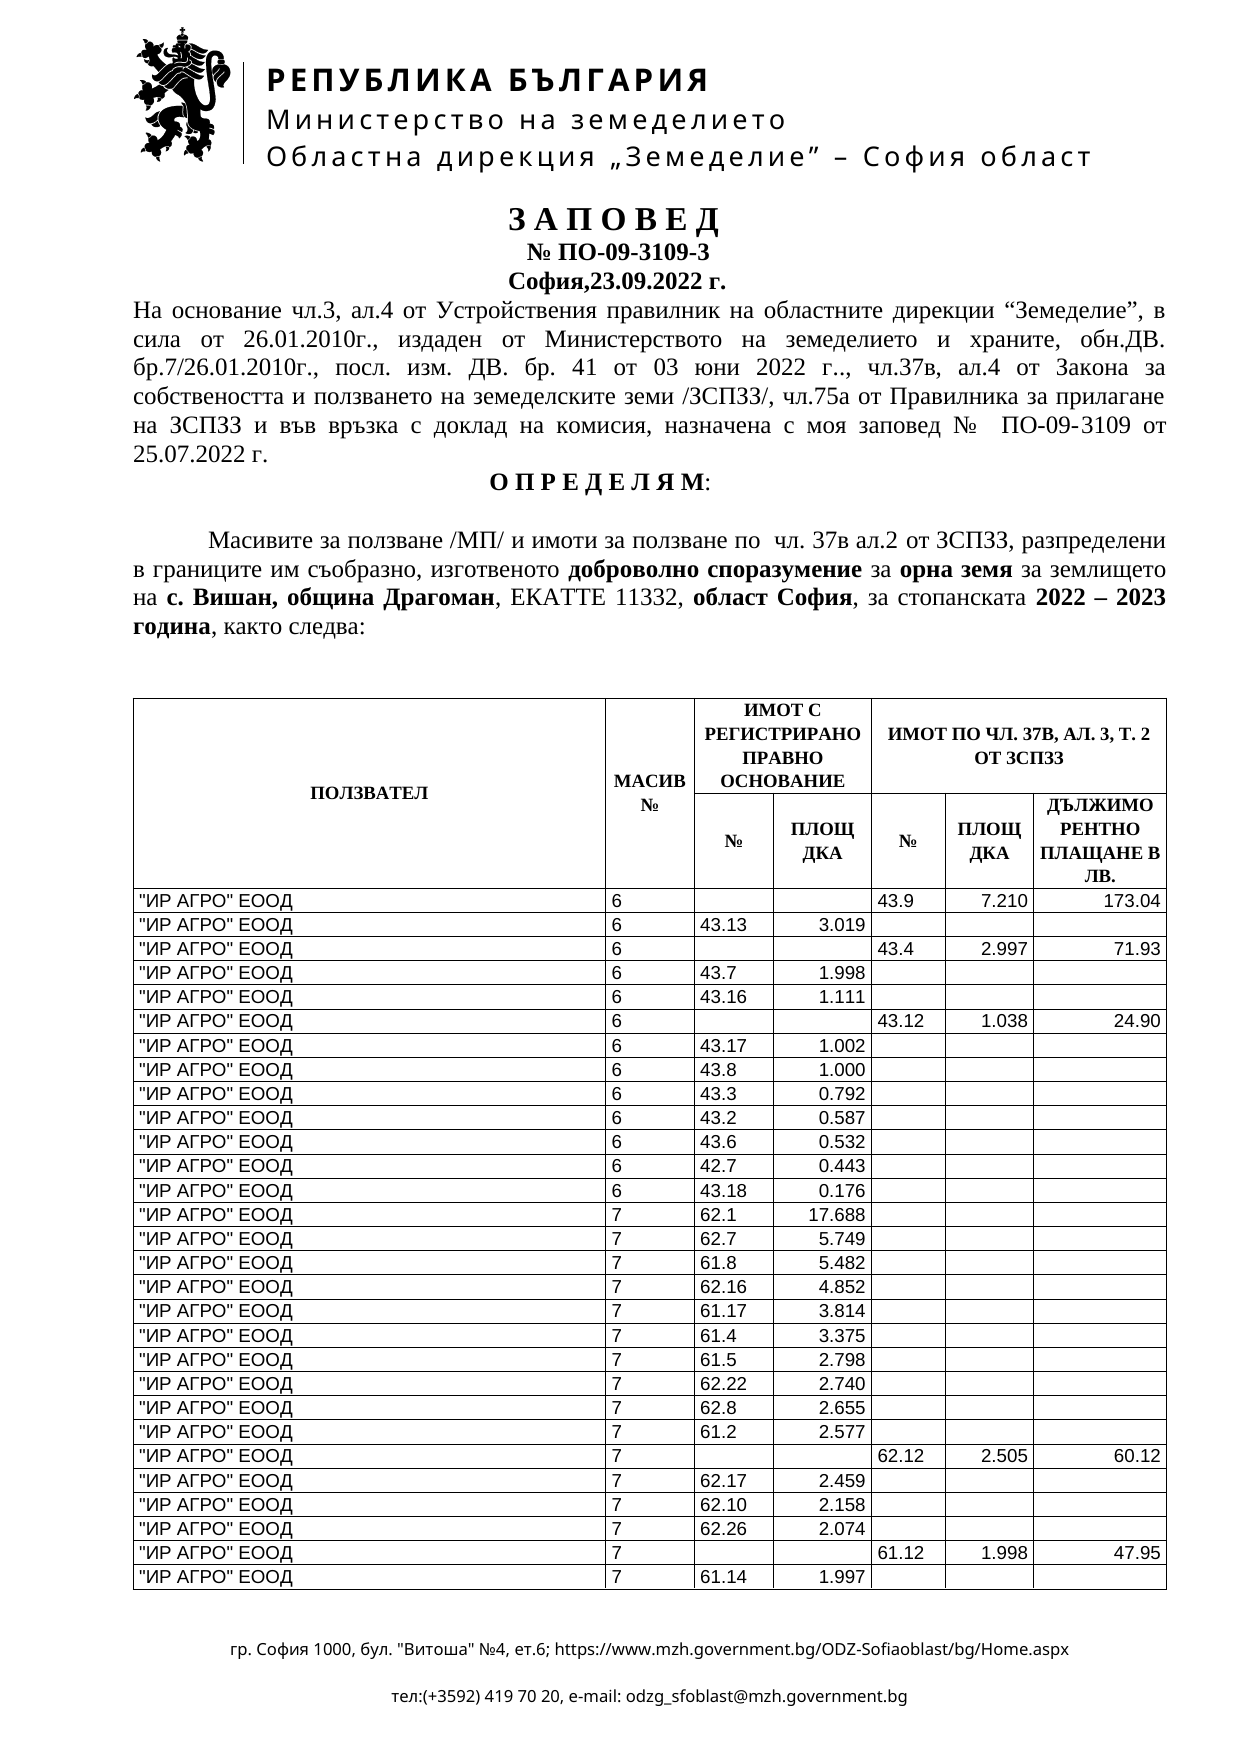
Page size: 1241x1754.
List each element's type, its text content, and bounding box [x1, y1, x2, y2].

table_cell 7 [606, 1348, 694, 1371]
table_cell [872, 1469, 945, 1492]
table_cell 43.6 [695, 1130, 773, 1153]
table_cell 61.2 [695, 1420, 773, 1443]
table_cell [774, 937, 871, 960]
table_cell [774, 1445, 871, 1468]
table_cell 43.13 [695, 913, 773, 936]
table_cell "ИР АГРО" ЕООД [134, 961, 605, 984]
table_cell [946, 1130, 1033, 1153]
table_cell 47.95 [1034, 1541, 1166, 1564]
table_cell 60.12 [1034, 1445, 1166, 1468]
table_cell [946, 1469, 1033, 1492]
table_cell ПЛОЩ ДКА [946, 794, 1033, 888]
table_cell 1.111 [774, 985, 871, 1008]
table_cell 1.998 [774, 961, 871, 984]
table_cell "ИР АГРО" ЕООД [134, 1010, 605, 1033]
table_cell 4.852 [774, 1275, 871, 1298]
table_cell 43.7 [695, 961, 773, 984]
table_cell "ИР АГРО" ЕООД [134, 1227, 605, 1250]
table_cell 42.7 [695, 1155, 773, 1178]
table_cell 61.17 [695, 1300, 773, 1323]
table_cell [695, 1445, 773, 1468]
table_cell "ИР АГРО" ЕООД [134, 1420, 605, 1443]
table_cell 7 [606, 1445, 694, 1468]
table_cell "ИР АГРО" ЕООД [134, 985, 605, 1008]
table_cell 2.655 [774, 1396, 871, 1419]
table_cell [946, 1082, 1033, 1105]
table_cell 62.12 [872, 1445, 945, 1468]
table_cell [1034, 1082, 1166, 1105]
table_cell [872, 985, 945, 1008]
table_cell 7 [606, 1469, 694, 1492]
table_cell 0.443 [774, 1155, 871, 1178]
table_cell [1034, 1517, 1166, 1540]
table_cell "ИР АГРО" ЕООД [134, 1372, 605, 1395]
table_cell 5.482 [774, 1251, 871, 1274]
table_cell [1034, 1106, 1166, 1129]
table_cell [946, 1275, 1033, 1298]
table_cell 7.210 [946, 889, 1033, 912]
table_cell "ИР АГРО" ЕООД [134, 1469, 605, 1492]
table_cell 7 [606, 1396, 694, 1419]
table_cell № [695, 794, 773, 888]
table_header МАСИВ № [606, 699, 694, 888]
table_cell [774, 1010, 871, 1033]
text Масивите за ползване /МП/ и имоти за ползване по чл. 37в ал.2 от ЗСПЗЗ, разпределени в границите им съобразно, изготвеното доброволно споразумение за орна земя за землището на с. Вишан, община Драгоман, ЕКАТТЕ 11332, област София, за стопанската 2022 – 2023 година, както следва: [133, 525, 1166, 640]
table_cell 7 [606, 1541, 694, 1564]
table_cell № [872, 794, 945, 888]
table_cell 0.176 [774, 1179, 871, 1202]
table_cell [1034, 1034, 1166, 1057]
table_cell 2.798 [774, 1348, 871, 1371]
table_cell 43.12 [872, 1010, 945, 1033]
table_cell 0.532 [774, 1130, 871, 1153]
table_cell [946, 1179, 1033, 1202]
table_cell [1034, 1469, 1166, 1492]
table_cell 6 [606, 1106, 694, 1129]
table_cell 43.8 [695, 1058, 773, 1081]
table_cell [872, 1275, 945, 1298]
table_cell 2.074 [774, 1517, 871, 1540]
table_cell [695, 1010, 773, 1033]
table_cell "ИР АГРО" ЕООД [134, 1541, 605, 1564]
table_cell "ИР АГРО" ЕООД [134, 1082, 605, 1105]
table_cell [872, 1396, 945, 1419]
table_cell [1034, 1227, 1166, 1250]
table_cell 6 [606, 937, 694, 960]
table_cell [872, 1203, 945, 1226]
table_cell 71.93 [1034, 937, 1166, 960]
table_cell 173.04 [1034, 889, 1166, 912]
table_cell [872, 961, 945, 984]
table_header ИМОТ С РЕГИСТРИРАНО ПРАВНО ОСНОВАНИЕ [695, 699, 871, 792]
table_cell "ИР АГРО" ЕООД [134, 1493, 605, 1516]
table_cell 6 [606, 1155, 694, 1178]
table_cell 62.7 [695, 1227, 773, 1250]
table_cell [1034, 1155, 1166, 1178]
table_cell [946, 1300, 1033, 1323]
table_cell [872, 1348, 945, 1371]
table_cell [1034, 1420, 1166, 1443]
table_cell 1.002 [774, 1034, 871, 1057]
table_cell "ИР АГРО" ЕООД [134, 1517, 605, 1540]
table_cell 24.90 [1034, 1010, 1166, 1033]
table_cell [946, 1203, 1033, 1226]
table_cell 61.14 [695, 1565, 773, 1588]
table_cell "ИР АГРО" ЕООД [134, 1251, 605, 1274]
table_cell 61.4 [695, 1324, 773, 1347]
table_cell 7 [606, 1203, 694, 1226]
table_cell 3.814 [774, 1300, 871, 1323]
table_cell [946, 1420, 1033, 1443]
table_cell 62.8 [695, 1396, 773, 1419]
table_cell [872, 913, 945, 936]
text № ПО-09-3109-3 [508, 237, 1166, 266]
table_cell [872, 1130, 945, 1153]
table_cell [1034, 913, 1166, 936]
table_cell [1034, 1203, 1166, 1226]
table_cell [946, 1396, 1033, 1419]
table_cell [946, 1227, 1033, 1250]
table_cell 2.459 [774, 1469, 871, 1492]
table_cell 17.688 [774, 1203, 871, 1226]
table_cell 1.997 [774, 1565, 871, 1588]
table_cell "ИР АГРО" ЕООД [134, 1106, 605, 1129]
table_cell 7 [606, 1227, 694, 1250]
table_cell "ИР АГРО" ЕООД [134, 1155, 605, 1178]
table_cell 43.3 [695, 1082, 773, 1105]
table_cell 0.792 [774, 1082, 871, 1105]
table_cell [774, 1541, 871, 1564]
table_cell [1034, 1372, 1166, 1395]
table_cell 62.1 [695, 1203, 773, 1226]
table_cell [946, 1034, 1033, 1057]
table_cell 6 [606, 1130, 694, 1153]
table_cell [872, 1227, 945, 1250]
table_cell [872, 1493, 945, 1516]
table_cell [946, 1155, 1033, 1178]
table_cell ПЛОЩ ДКА [774, 794, 871, 888]
table_cell 3.375 [774, 1324, 871, 1347]
table_cell 6 [606, 889, 694, 912]
table_cell "ИР АГРО" ЕООД [134, 1445, 605, 1468]
table_cell [872, 1155, 945, 1178]
table_cell [774, 889, 871, 912]
table_cell 1.038 [946, 1010, 1033, 1033]
table_cell 6 [606, 985, 694, 1008]
table_cell 6 [606, 1082, 694, 1105]
table_cell "ИР АГРО" ЕООД [134, 1034, 605, 1057]
table_cell 0.587 [774, 1106, 871, 1129]
table_cell 62.17 [695, 1469, 773, 1492]
table_cell [1034, 961, 1166, 984]
table_cell [872, 1058, 945, 1081]
table_cell [872, 1300, 945, 1323]
table_cell [872, 1179, 945, 1202]
table_cell 7 [606, 1275, 694, 1298]
table_cell 7 [606, 1324, 694, 1347]
table_cell ДЪЛЖИМО РЕНТНО ПЛАЩАНЕ В ЛВ. [1034, 794, 1166, 888]
text София,23.09.2022 г. [433, 266, 1166, 295]
table_cell [872, 1034, 945, 1057]
table_cell 3.019 [774, 913, 871, 936]
table_cell [1034, 1565, 1166, 1588]
table_cell "ИР АГРО" ЕООД [134, 1179, 605, 1202]
table_cell 43.4 [872, 937, 945, 960]
table_cell [872, 1106, 945, 1129]
table_cell 2.505 [946, 1445, 1033, 1468]
table_cell "ИР АГРО" ЕООД [134, 1324, 605, 1347]
table_cell [872, 1251, 945, 1274]
table_header ИМОТ ПО ЧЛ. 37В, АЛ. 3, Т. 2 ОТ ЗСПЗЗ [872, 699, 1166, 792]
table_cell [946, 1517, 1033, 1540]
table_cell 6 [606, 1179, 694, 1202]
table_cell [872, 1082, 945, 1105]
table_cell "ИР АГРО" ЕООД [134, 1300, 605, 1323]
table_cell 7 [606, 1517, 694, 1540]
table_cell [1034, 1275, 1166, 1298]
table_cell [946, 1493, 1033, 1516]
table_cell 43.16 [695, 985, 773, 1008]
table_cell [695, 937, 773, 960]
table_cell [946, 1324, 1033, 1347]
table_cell 1.998 [946, 1541, 1033, 1564]
table_cell [872, 1372, 945, 1395]
table_cell "ИР АГРО" ЕООД [134, 1396, 605, 1419]
table_cell [946, 1251, 1033, 1274]
table_cell 43.9 [872, 889, 945, 912]
table_cell [1034, 1348, 1166, 1371]
table_cell 1.000 [774, 1058, 871, 1081]
table_cell [872, 1324, 945, 1347]
table_cell "ИР АГРО" ЕООД [134, 1130, 605, 1153]
table_cell "ИР АГРО" ЕООД [134, 1565, 605, 1588]
table_cell [946, 961, 1033, 984]
table_cell [695, 889, 773, 912]
table_cell "ИР АГРО" ЕООД [134, 913, 605, 936]
table_cell [946, 1106, 1033, 1129]
table_cell 62.26 [695, 1517, 773, 1540]
table_cell 43.17 [695, 1034, 773, 1057]
table_cell 43.18 [695, 1179, 773, 1202]
table_cell 62.10 [695, 1493, 773, 1516]
table_cell 7 [606, 1251, 694, 1274]
text З А П О В Е Д [358, 199, 1166, 237]
table_cell 2.997 [946, 937, 1033, 960]
table_cell 6 [606, 1034, 694, 1057]
text О П Р Е Д Е Л Я М: [358, 467, 1166, 496]
table_cell [946, 1372, 1033, 1395]
table_cell "ИР АГРО" ЕООД [134, 889, 605, 912]
table_cell [1034, 1130, 1166, 1153]
table_cell "ИР АГРО" ЕООД [134, 1058, 605, 1081]
table_cell "ИР АГРО" ЕООД [134, 1348, 605, 1371]
table_cell 5.749 [774, 1227, 871, 1250]
table_cell [946, 985, 1033, 1008]
table_cell 2.158 [774, 1493, 871, 1516]
table_cell [946, 1565, 1033, 1588]
table_cell 6 [606, 1058, 694, 1081]
table_cell 61.12 [872, 1541, 945, 1564]
table_cell 61.5 [695, 1348, 773, 1371]
table_cell [1034, 1300, 1166, 1323]
table_cell [872, 1565, 945, 1588]
table_cell [946, 1058, 1033, 1081]
table_cell 2.740 [774, 1372, 871, 1395]
table_cell "ИР АГРО" ЕООД [134, 937, 605, 960]
table_cell 7 [606, 1420, 694, 1443]
table_cell 6 [606, 913, 694, 936]
table_cell 62.22 [695, 1372, 773, 1395]
table_cell [946, 1348, 1033, 1371]
table_cell 7 [606, 1565, 694, 1588]
table_cell [1034, 985, 1166, 1008]
table_cell [1034, 1493, 1166, 1516]
table_cell "ИР АГРО" ЕООД [134, 1203, 605, 1226]
table_cell 7 [606, 1300, 694, 1323]
table_cell "ИР АГРО" ЕООД [134, 1275, 605, 1298]
table_cell [1034, 1058, 1166, 1081]
table_cell [872, 1517, 945, 1540]
table_cell [1034, 1251, 1166, 1274]
table_cell 7 [606, 1493, 694, 1516]
table_cell [946, 913, 1033, 936]
table_cell 2.577 [774, 1420, 871, 1443]
table_cell 62.16 [695, 1275, 773, 1298]
table_cell [872, 1420, 945, 1443]
table_cell 43.2 [695, 1106, 773, 1129]
table_cell [695, 1541, 773, 1564]
table_cell [1034, 1179, 1166, 1202]
text На основание чл.3, ал.4 от Устройствения правилник на областните дирекции “Земеделие”, в сила от 26.01.2010г., издаден от Министерството на земеделието и храните, обн.ДВ. бр.7/26.01.2010г., посл. изм. ДВ. бр. 41 от 03 юни 2022 г.., чл.37в, ал.4 от Закона за собствеността и ползването на земеделските земи /ЗСПЗЗ/, чл.75а от Правилника за прилагане на ЗСПЗЗ и във връзка с доклад на комисия, назначена с моя заповед № ПО-09-3109 от 25.07.2022 г. [133, 295, 1166, 467]
table_cell [1034, 1396, 1166, 1419]
table_cell 6 [606, 961, 694, 984]
table_cell 6 [606, 1010, 694, 1033]
table_cell 61.8 [695, 1251, 773, 1274]
table_cell 7 [606, 1372, 694, 1395]
table_header ПОЛЗВАТЕЛ [134, 699, 605, 888]
table_cell [1034, 1324, 1166, 1347]
